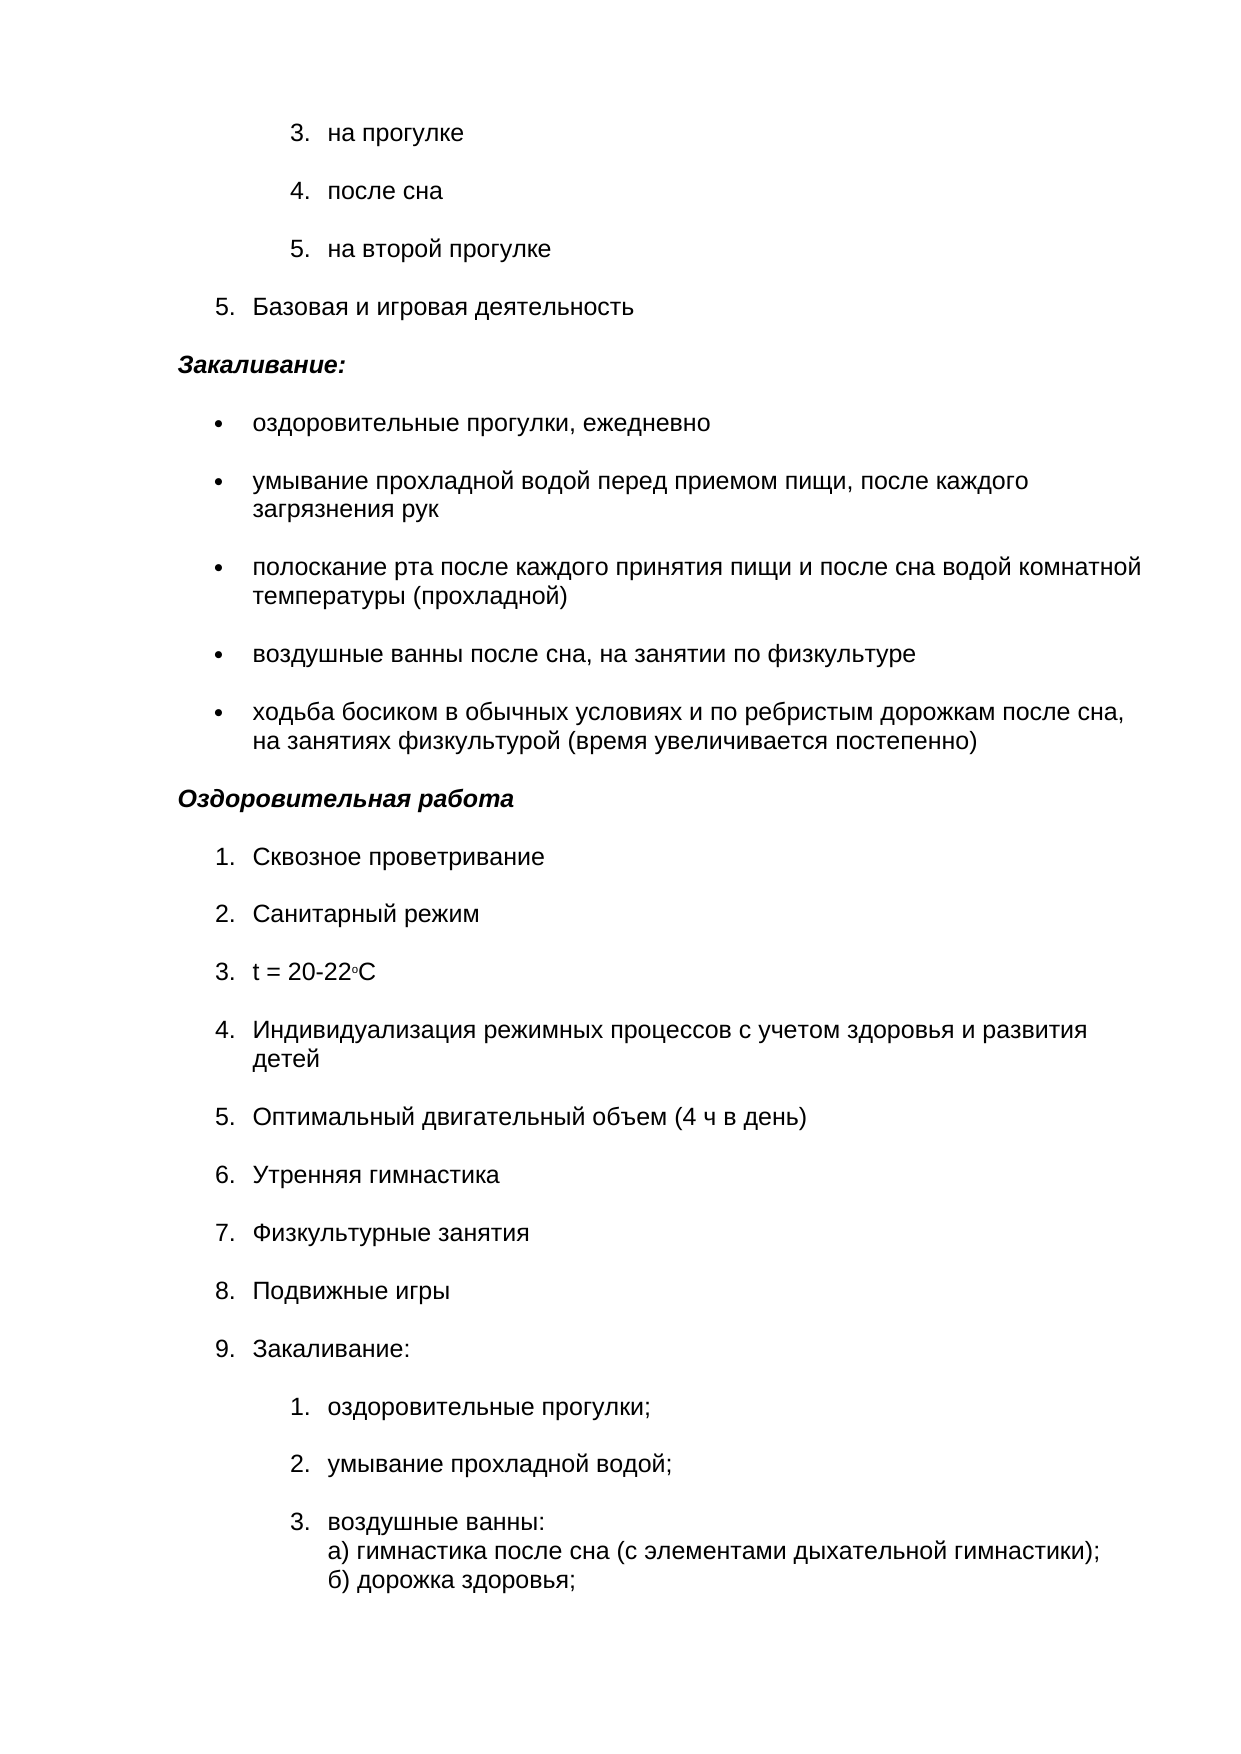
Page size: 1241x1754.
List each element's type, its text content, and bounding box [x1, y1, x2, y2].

list умывание прохладной водой; [290, 1449, 1152, 1478]
list Утренняя гимнастика [215, 1160, 1152, 1188]
list Оптимальный двигательный объем (4 ч в день) [215, 1102, 1152, 1131]
list после сна [290, 176, 1152, 205]
list умывание прохладной водой перед приемом пищи, после каждого загрязнения рук [215, 466, 1152, 523]
list оздоровительные прогулки, ежедневно [215, 408, 1152, 436]
list Подвижные игры [215, 1276, 1152, 1304]
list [290, 1507, 1152, 1593]
list ходьба босиком в обычных условиях и по ребристым дорожкам после сна, на занятиях физкультурой (время увеличивается постепенно) [215, 697, 1152, 754]
list оздоровительные прогулки; [290, 1391, 1152, 1420]
list t = 20-22оС [215, 957, 1152, 986]
list Физкультурные занятия [215, 1218, 1152, 1246]
list на второй прогулке [290, 234, 1152, 263]
list полоскание рта после каждого принятия пищи и после сна водой комнатной температуры (прохладной) [215, 552, 1152, 610]
list Санитарный режим [215, 899, 1152, 928]
text Оздоровительная работа [177, 783, 1152, 812]
list Сквозное проветривание [215, 841, 1152, 870]
list воздушные ванны после сна, на занятии по физкультуре [215, 639, 1152, 668]
list Базовая и игровая деятельность [215, 292, 1152, 321]
list Индивидуализация режимных процессов с учетом здоровья и развития детей [215, 1015, 1152, 1073]
list на прогулке [290, 118, 1152, 147]
text Закаливание: [177, 350, 1152, 378]
list Закаливание: [215, 1333, 1152, 1362]
